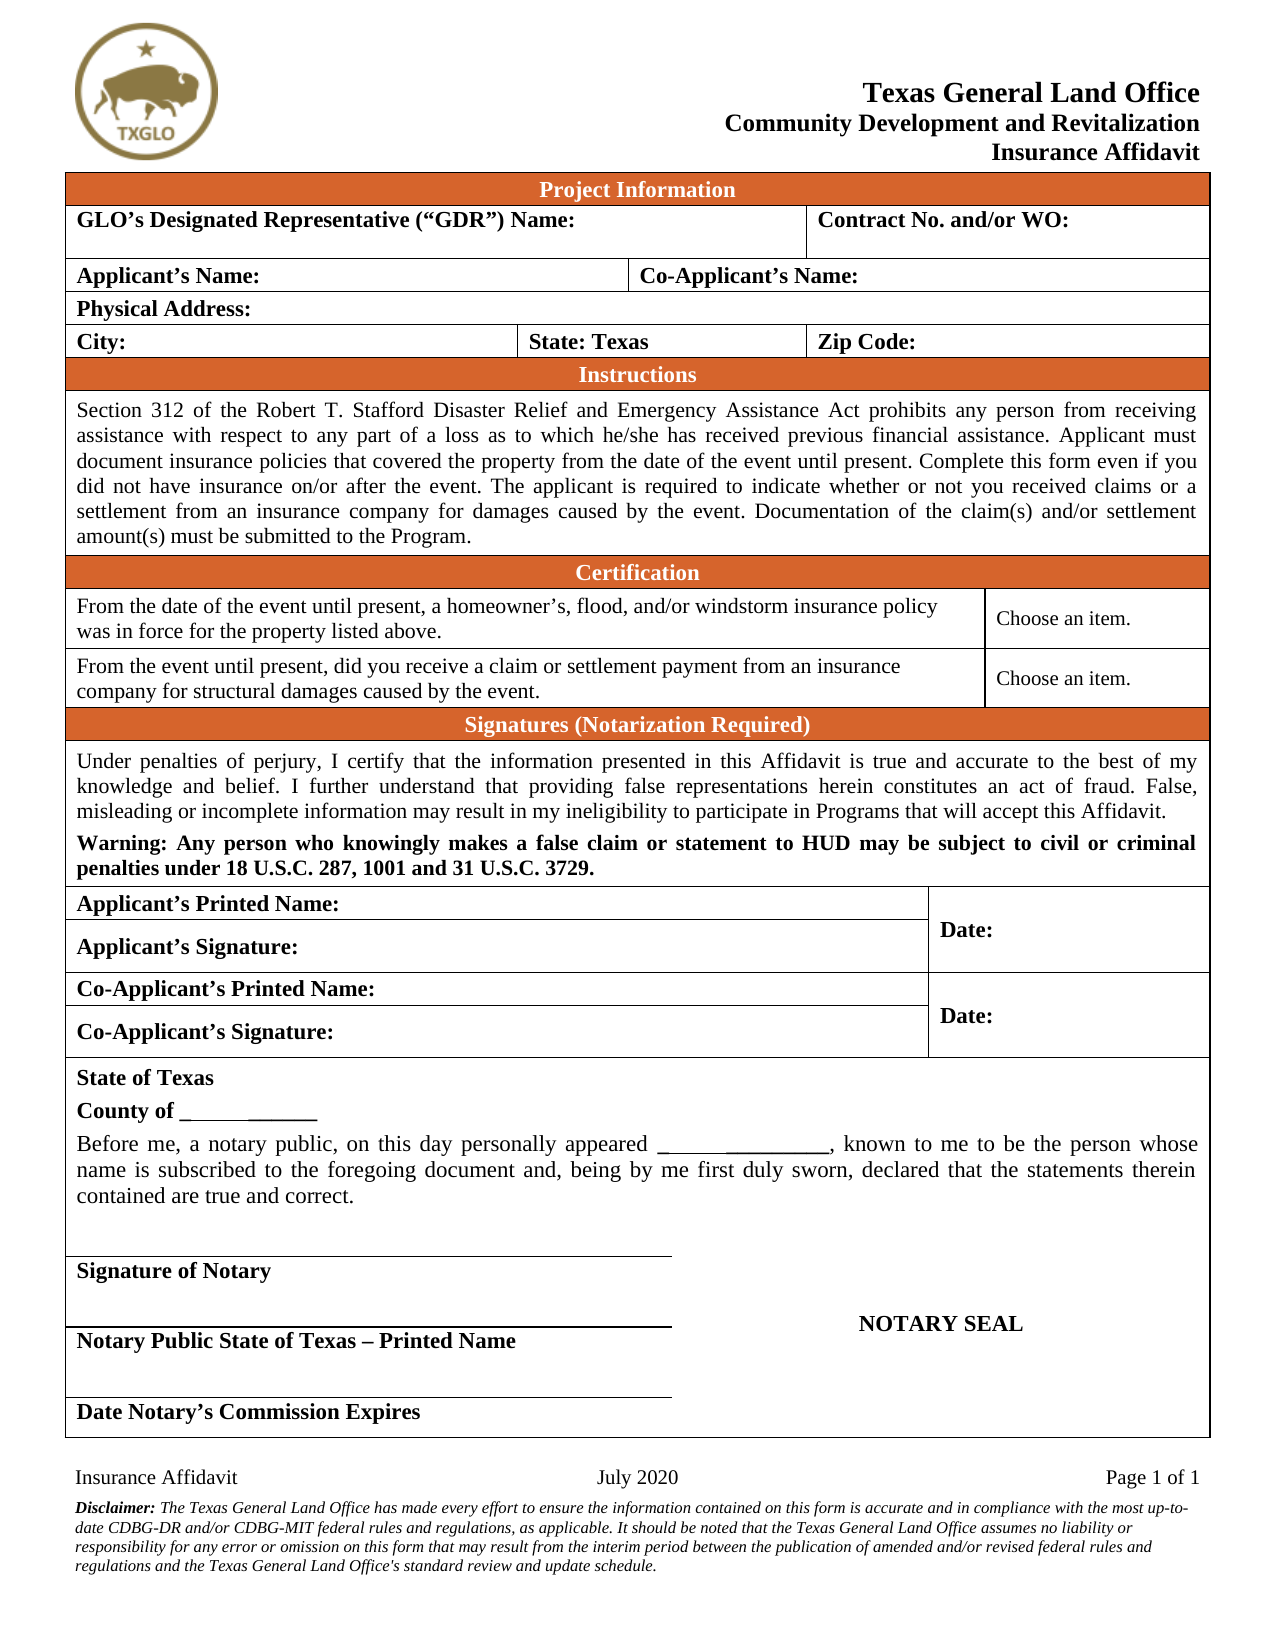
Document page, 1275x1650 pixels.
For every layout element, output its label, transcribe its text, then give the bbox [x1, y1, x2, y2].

table_cell Section 312 of the Robert T. Stafford Disaster Relief and Emergency Assistance Act prohibits any person from receiving assistance with respect to any part of a loss as to which he/she has received previous financial assistance. Applicant must document insurance policies that covered the property from the date of the event until present. Complete this form even if you did not have insurance on/or after the event. The applicant is required to indicate whether or not you received claims or a settlement from an insurance company for damages caused by the event. Documentation of the claim(s) and/or settlement amount(s) must be submitted to the Program. [66, 391, 1209, 555]
table_cell Co-Applicant’s Name: [629, 259, 1209, 291]
table_cell Instructions [66, 358, 1209, 390]
table_cell From the event until present, did you receive a claim or settlement payment from an insurance company for structural damages caused by the event. [66, 649, 984, 707]
table_cell Co-Applicant’s Signature: [66, 1006, 928, 1057]
table_cell Applicant’s Printed Name: [66, 887, 928, 919]
table_cell State of Texas County of _ ______ Before me, a notary public, on this day personally appeared _ _________, known to me to be the person whose name is subscribed to the foregoing document and, being by me first duly sworn, declared that the statements therein contained are true and correct. [66, 1058, 1209, 1256]
table_cell Zip Code: [807, 325, 1209, 357]
table_cell Signature of Notary [66, 1257, 672, 1326]
table_cell Date Notary’s Commission Expires [66, 1398, 672, 1437]
table_cell Certification [66, 556, 1209, 588]
table_cell Under penalties of perjury, I certify that the information presented in this Affidavit is true and accurate to the best of my knowledge and belief. I further understand that providing false representations herein constitutes an act of fraud. False, misleading or incomplete information may result in my ineligibility to participate in Programs that will accept this Affidavit. Warning: Any person who knowingly makes a false claim or statement to HUD may be subject to civil or criminal penalties under 18 U.S.C. 287, 1001 and 31 U.S.C. 3729. [66, 741, 1209, 886]
table_cell Signatures (Notarization Required) [66, 708, 1209, 740]
table_cell Co-Applicant’s Printed Name: [66, 973, 928, 1005]
table_cell From the date of the event until present, a homeowner’s, flood, and/or windstorm insurance policy was in force for the property listed above. [66, 589, 984, 647]
picture [75, 20, 218, 165]
table_header Project Information [66, 173, 1209, 205]
table_cell City: [66, 325, 517, 357]
table_cell Contract No. and/or WO: [807, 206, 1209, 258]
table_cell State: Texas [518, 325, 806, 357]
table_cell GLO’s Designated Representative (“GDR”) Name: [66, 206, 806, 258]
table_cell Date: [929, 973, 1209, 1057]
table_cell Applicant’s Signature: [66, 920, 928, 972]
table_cell Physical Address: [66, 292, 1209, 324]
table_cell Applicant’s Name: [66, 259, 628, 291]
table_cell Date: [929, 887, 1209, 972]
table_cell NOTARY SEAL [672, 1256, 1209, 1437]
table_cell Notary Public State of Texas – Printed Name [66, 1328, 672, 1397]
